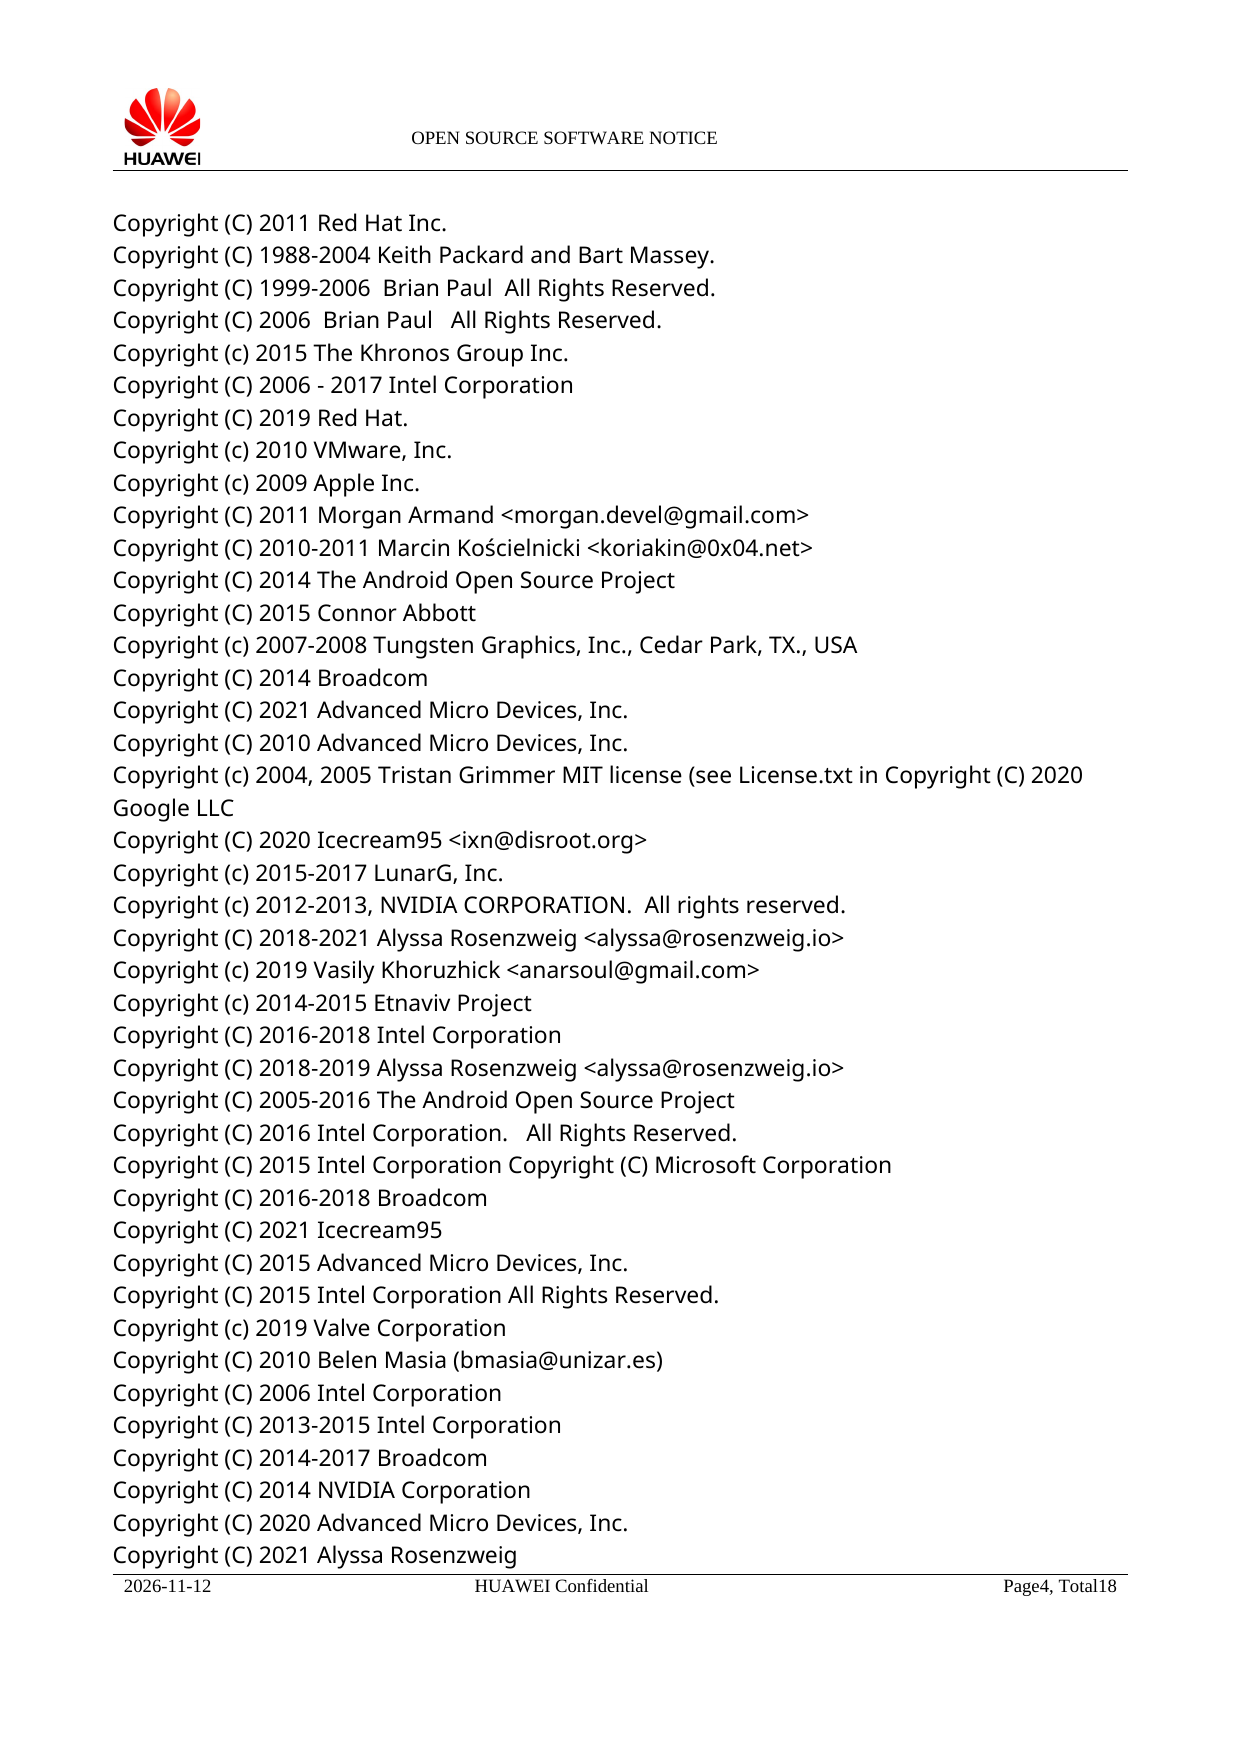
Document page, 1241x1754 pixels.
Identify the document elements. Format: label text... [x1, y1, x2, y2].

picture [124, 88, 201, 165]
